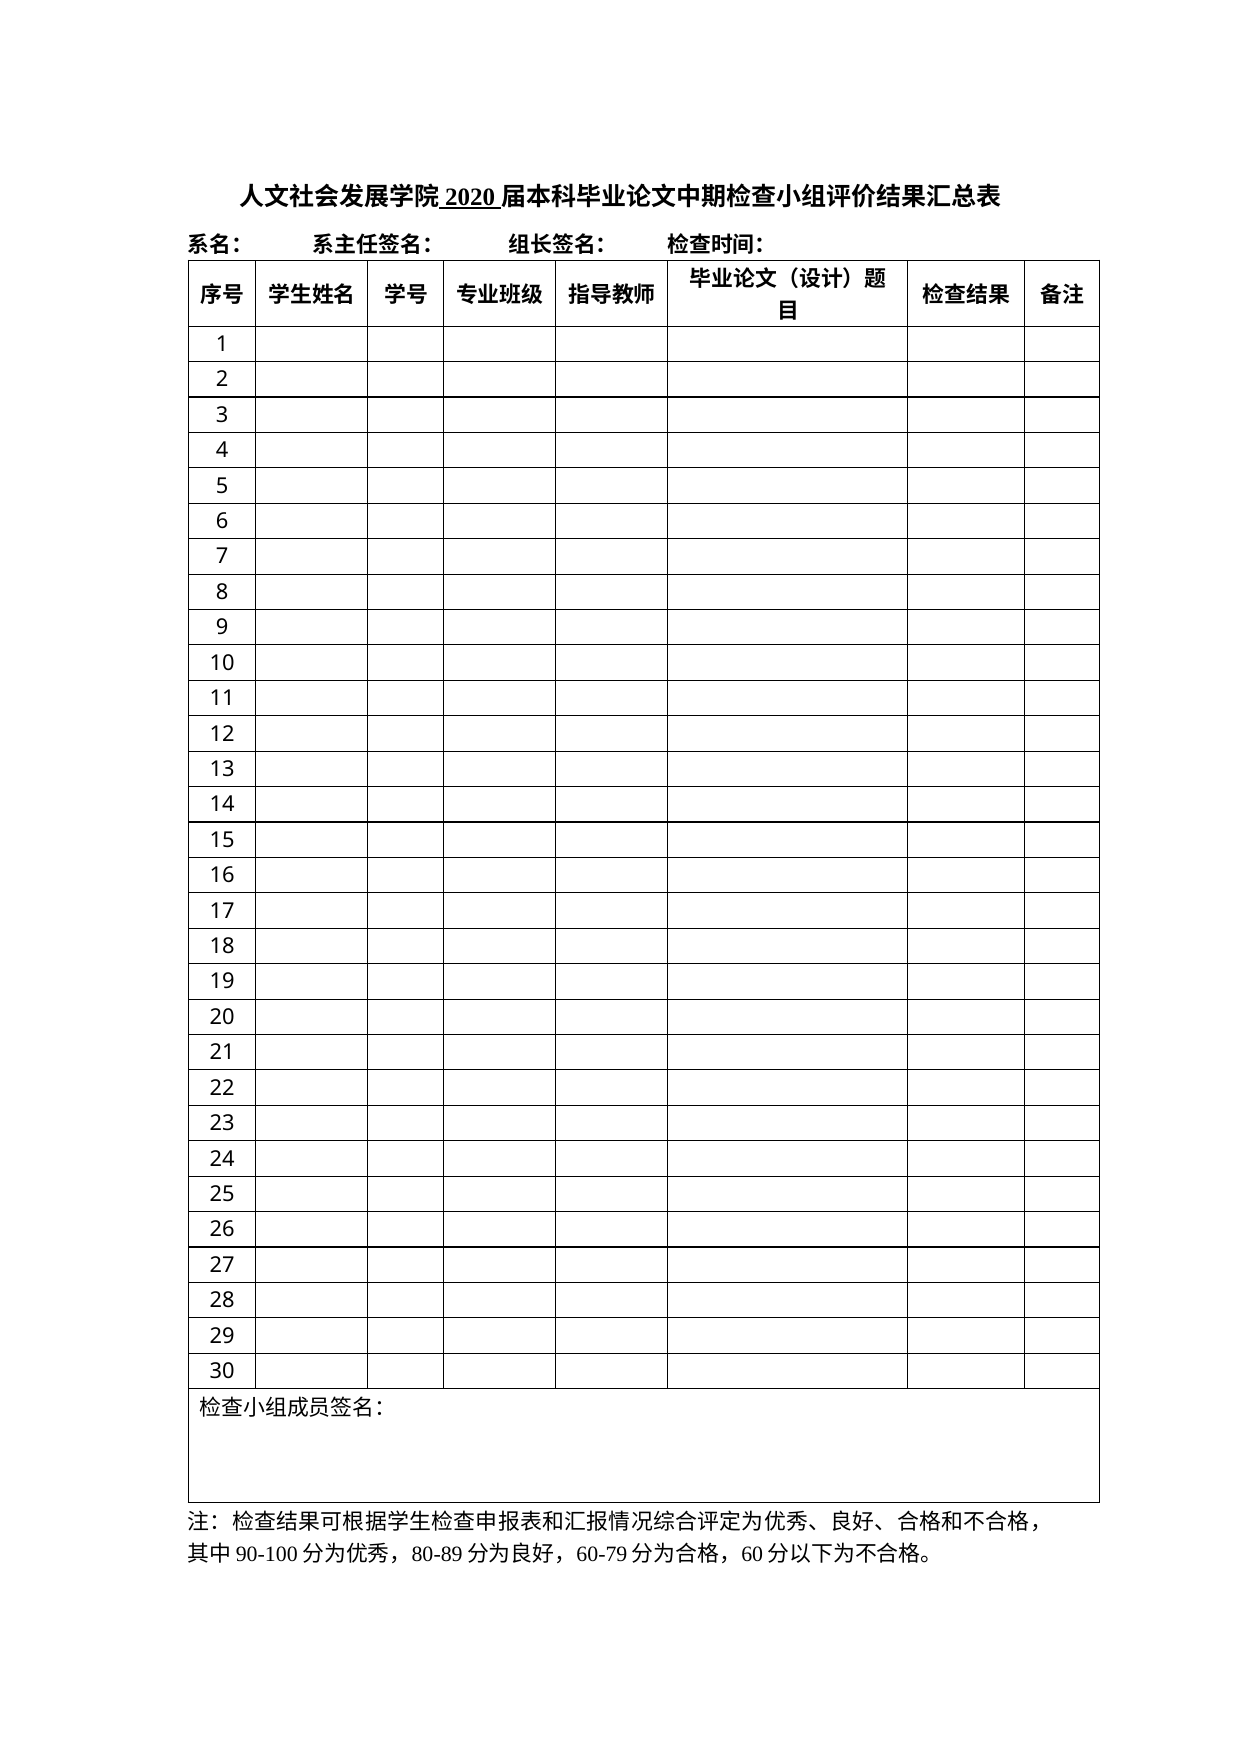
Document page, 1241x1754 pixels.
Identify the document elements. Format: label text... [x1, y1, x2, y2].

table_cell [256, 1141, 367, 1176]
table_cell [908, 362, 1024, 396]
table_cell 9 [189, 610, 255, 644]
table_cell [444, 1106, 555, 1140]
table_cell [556, 787, 667, 821]
table_cell [368, 610, 443, 644]
table_cell [444, 504, 555, 538]
text 人文社会发展学院 2020 届本科毕业论文中期检查小组评价结果汇总表 [187, 162, 1053, 227]
table_cell 25 [189, 1177, 255, 1211]
table_header 检查结果 [908, 261, 1024, 326]
table_cell 20 [189, 1000, 255, 1034]
table_cell [908, 610, 1024, 644]
table_cell [668, 1070, 907, 1105]
table_cell [908, 929, 1024, 963]
table_cell [256, 1106, 367, 1140]
table_cell [1025, 645, 1099, 680]
table_cell 28 [189, 1283, 255, 1317]
table_cell [908, 964, 1024, 998]
table_cell [908, 858, 1024, 892]
table_cell [1025, 398, 1099, 432]
table_cell 10 [189, 645, 255, 680]
table_cell 6 [189, 504, 255, 538]
table_cell [368, 1318, 443, 1353]
table_cell [556, 1283, 667, 1317]
table_cell [256, 1283, 367, 1317]
table_cell 17 [189, 893, 255, 928]
table_cell [1025, 716, 1099, 751]
table_cell [368, 1035, 443, 1069]
table_cell [368, 1106, 443, 1140]
table_cell [368, 398, 443, 432]
table_cell [908, 1212, 1024, 1246]
table_cell 13 [189, 752, 255, 786]
table_cell [1025, 1354, 1099, 1388]
table_cell [908, 1283, 1024, 1317]
table_cell [256, 1035, 367, 1069]
table_cell [1025, 929, 1099, 963]
table_cell [1025, 575, 1099, 609]
table_cell [444, 1283, 555, 1317]
table_cell [1025, 787, 1099, 821]
table_cell 26 [189, 1212, 255, 1246]
text 系名： 系主任签名： 组长签名： 检查时间： [187, 227, 1053, 259]
table_cell [908, 1248, 1024, 1282]
table_cell [556, 752, 667, 786]
table_cell [256, 1177, 367, 1211]
table_header 专业班级 [444, 261, 555, 326]
table_cell 12 [189, 716, 255, 751]
table_cell [444, 681, 555, 715]
table_cell [556, 398, 667, 432]
table_cell 18 [189, 929, 255, 963]
table_header 序号 [189, 261, 255, 326]
table_cell [256, 433, 367, 467]
table_cell [368, 1283, 443, 1317]
table_cell [556, 539, 667, 573]
table_cell [556, 1248, 667, 1282]
table_cell 2 [189, 362, 255, 396]
table_cell [256, 504, 367, 538]
table_cell [556, 327, 667, 361]
table_cell [556, 575, 667, 609]
table_cell [556, 645, 667, 680]
table_cell 4 [189, 433, 255, 467]
table_cell [1025, 1035, 1099, 1069]
table_cell [908, 1000, 1024, 1034]
table_cell [1025, 1283, 1099, 1317]
table_cell [556, 1070, 667, 1105]
table_cell [368, 681, 443, 715]
table_cell [556, 893, 667, 928]
table_cell [668, 504, 907, 538]
table_cell [444, 1000, 555, 1034]
table_cell 15 [189, 823, 255, 857]
table_cell [908, 752, 1024, 786]
table_cell [908, 398, 1024, 432]
table_cell [556, 610, 667, 644]
table_cell [444, 362, 555, 396]
table_cell [556, 1318, 667, 1353]
table_cell [556, 964, 667, 998]
table_cell [368, 716, 443, 751]
table_cell [668, 964, 907, 998]
table_cell [556, 468, 667, 503]
table_cell 1 [189, 327, 255, 361]
table_cell [1025, 1248, 1099, 1282]
table_cell [256, 1000, 367, 1034]
table_cell [368, 964, 443, 998]
table_cell 22 [189, 1070, 255, 1105]
table_cell [668, 1035, 907, 1069]
table_cell [1025, 1212, 1099, 1246]
table_cell [908, 433, 1024, 467]
table_cell [444, 398, 555, 432]
table_cell [256, 468, 367, 503]
table_cell [256, 823, 367, 857]
table_cell [556, 858, 667, 892]
table_cell [1025, 1318, 1099, 1353]
table_cell [556, 823, 667, 857]
table_header 学生姓名 [256, 261, 367, 326]
table_cell [908, 681, 1024, 715]
table_cell [556, 929, 667, 963]
table_cell [908, 539, 1024, 573]
table_cell [368, 858, 443, 892]
table_cell [668, 1283, 907, 1317]
table_cell [668, 1248, 907, 1282]
table_cell [256, 1248, 367, 1282]
table_cell [668, 362, 907, 396]
table_cell [1025, 539, 1099, 573]
table_cell [256, 787, 367, 821]
table_cell [668, 610, 907, 644]
table_cell [256, 539, 367, 573]
table_cell 30 [189, 1354, 255, 1388]
table_cell [668, 1000, 907, 1034]
table_cell [368, 539, 443, 573]
table_cell [668, 1106, 907, 1140]
table_cell [668, 752, 907, 786]
table_cell [668, 1318, 907, 1353]
table_cell 5 [189, 468, 255, 503]
table_cell [556, 1141, 667, 1176]
table_cell [908, 893, 1024, 928]
table_cell [556, 1000, 667, 1034]
table_cell [668, 433, 907, 467]
table_cell [444, 929, 555, 963]
table_cell [256, 1318, 367, 1353]
table_cell [256, 681, 367, 715]
table_cell [444, 468, 555, 503]
table_cell [444, 964, 555, 998]
table_cell [444, 539, 555, 573]
table_cell [368, 575, 443, 609]
table_cell [908, 327, 1024, 361]
table_cell [1025, 1177, 1099, 1211]
table_cell [444, 1070, 555, 1105]
text 注：检查结果可根据学生检查申报表和汇报情况综合评定为优秀、良好、合格和不合格，其中90-100分为优秀，80-89分为良好，60-79分为合格，60分以下为不合格。 [187, 1503, 1053, 1568]
table_cell [256, 362, 367, 396]
table_cell [368, 468, 443, 503]
table_cell [1025, 327, 1099, 361]
table_cell [368, 1070, 443, 1105]
table_cell [556, 1035, 667, 1069]
table_cell [668, 681, 907, 715]
table_cell [1025, 681, 1099, 715]
table_cell [444, 433, 555, 467]
table_cell [444, 1141, 555, 1176]
table_cell [256, 1212, 367, 1246]
table_cell [1025, 823, 1099, 857]
table_cell [368, 823, 443, 857]
table_cell [908, 504, 1024, 538]
table_cell [668, 858, 907, 892]
table_cell [668, 787, 907, 821]
table_cell 3 [189, 398, 255, 432]
table_cell [256, 398, 367, 432]
table_cell [556, 681, 667, 715]
table_cell [1025, 858, 1099, 892]
table_cell [368, 752, 443, 786]
table_cell [556, 504, 667, 538]
table_cell [368, 1212, 443, 1246]
table_cell [368, 1354, 443, 1388]
table_header 毕业论文（设计）题目 [668, 261, 907, 326]
table_cell [668, 468, 907, 503]
table_header 学号 [368, 261, 443, 326]
table_cell [444, 1248, 555, 1282]
table_cell [256, 964, 367, 998]
table_cell [256, 716, 367, 751]
table_cell [256, 327, 367, 361]
table_cell [368, 1177, 443, 1211]
table_cell 7 [189, 539, 255, 573]
table_cell [668, 1212, 907, 1246]
table_cell 19 [189, 964, 255, 998]
table_cell [256, 1354, 367, 1388]
table_cell [444, 1177, 555, 1211]
table_cell [444, 327, 555, 361]
table_cell [1025, 433, 1099, 467]
table_cell [444, 1035, 555, 1069]
table_cell [444, 645, 555, 680]
table_cell [256, 1070, 367, 1105]
table_cell [256, 752, 367, 786]
table_cell [908, 1141, 1024, 1176]
table_cell [1025, 1000, 1099, 1034]
table_cell [256, 893, 367, 928]
table_cell [668, 539, 907, 573]
table_cell [908, 716, 1024, 751]
table_cell [368, 645, 443, 680]
table_cell [556, 362, 667, 396]
table_cell [444, 787, 555, 821]
table_cell [668, 1354, 907, 1388]
table_cell [444, 716, 555, 751]
table_cell 29 [189, 1318, 255, 1353]
table_cell [556, 716, 667, 751]
table_cell [908, 1106, 1024, 1140]
table_cell [256, 610, 367, 644]
table_cell 8 [189, 575, 255, 609]
table_cell 24 [189, 1141, 255, 1176]
table_cell [668, 1141, 907, 1176]
table_cell [908, 1070, 1024, 1105]
table_cell [908, 1035, 1024, 1069]
table_cell [1025, 752, 1099, 786]
table_cell [908, 1354, 1024, 1388]
table_cell [256, 929, 367, 963]
table_cell [668, 893, 907, 928]
table_cell [444, 1354, 555, 1388]
table_cell [1025, 964, 1099, 998]
table_cell [908, 1177, 1024, 1211]
table_cell [1025, 1070, 1099, 1105]
table_cell [368, 1248, 443, 1282]
table_cell [368, 1000, 443, 1034]
table_cell [444, 752, 555, 786]
table_cell [908, 787, 1024, 821]
table_cell [256, 645, 367, 680]
table_cell [908, 575, 1024, 609]
table_cell [444, 1318, 555, 1353]
table_cell [908, 468, 1024, 503]
table_cell [556, 433, 667, 467]
table_cell [668, 823, 907, 857]
table_cell 检查小组成员签名： [189, 1389, 1099, 1502]
table_cell [444, 610, 555, 644]
table_cell [1025, 610, 1099, 644]
table_cell [368, 893, 443, 928]
table_cell [1025, 468, 1099, 503]
table_cell [368, 1141, 443, 1176]
table_cell [1025, 1106, 1099, 1140]
table_cell [556, 1354, 667, 1388]
table_cell [908, 645, 1024, 680]
table_cell [668, 575, 907, 609]
table_cell 27 [189, 1248, 255, 1282]
table_cell [668, 929, 907, 963]
table_cell [1025, 893, 1099, 928]
table_cell [668, 1177, 907, 1211]
table_cell [556, 1212, 667, 1246]
table_cell 21 [189, 1035, 255, 1069]
table_cell [256, 575, 367, 609]
table_cell [368, 929, 443, 963]
table_cell 11 [189, 681, 255, 715]
table_header 指导教师 [556, 261, 667, 326]
table_cell [368, 787, 443, 821]
table_cell [668, 398, 907, 432]
table_cell [444, 893, 555, 928]
table_cell [1025, 1141, 1099, 1176]
table_cell [1025, 504, 1099, 538]
table_cell [444, 1212, 555, 1246]
table_cell [556, 1177, 667, 1211]
table_cell [368, 362, 443, 396]
table_cell [668, 327, 907, 361]
table_cell [908, 823, 1024, 857]
table_cell [444, 575, 555, 609]
table_cell [668, 645, 907, 680]
table_header 备注 [1025, 261, 1099, 326]
table_cell [1025, 362, 1099, 396]
table_cell [908, 1318, 1024, 1353]
table_cell [368, 433, 443, 467]
table_cell [368, 504, 443, 538]
table_cell [444, 858, 555, 892]
table_cell 16 [189, 858, 255, 892]
table_cell [256, 858, 367, 892]
table_cell 23 [189, 1106, 255, 1140]
table_cell 14 [189, 787, 255, 821]
table_cell [668, 716, 907, 751]
table_cell [368, 327, 443, 361]
table_cell [444, 823, 555, 857]
table_cell [556, 1106, 667, 1140]
